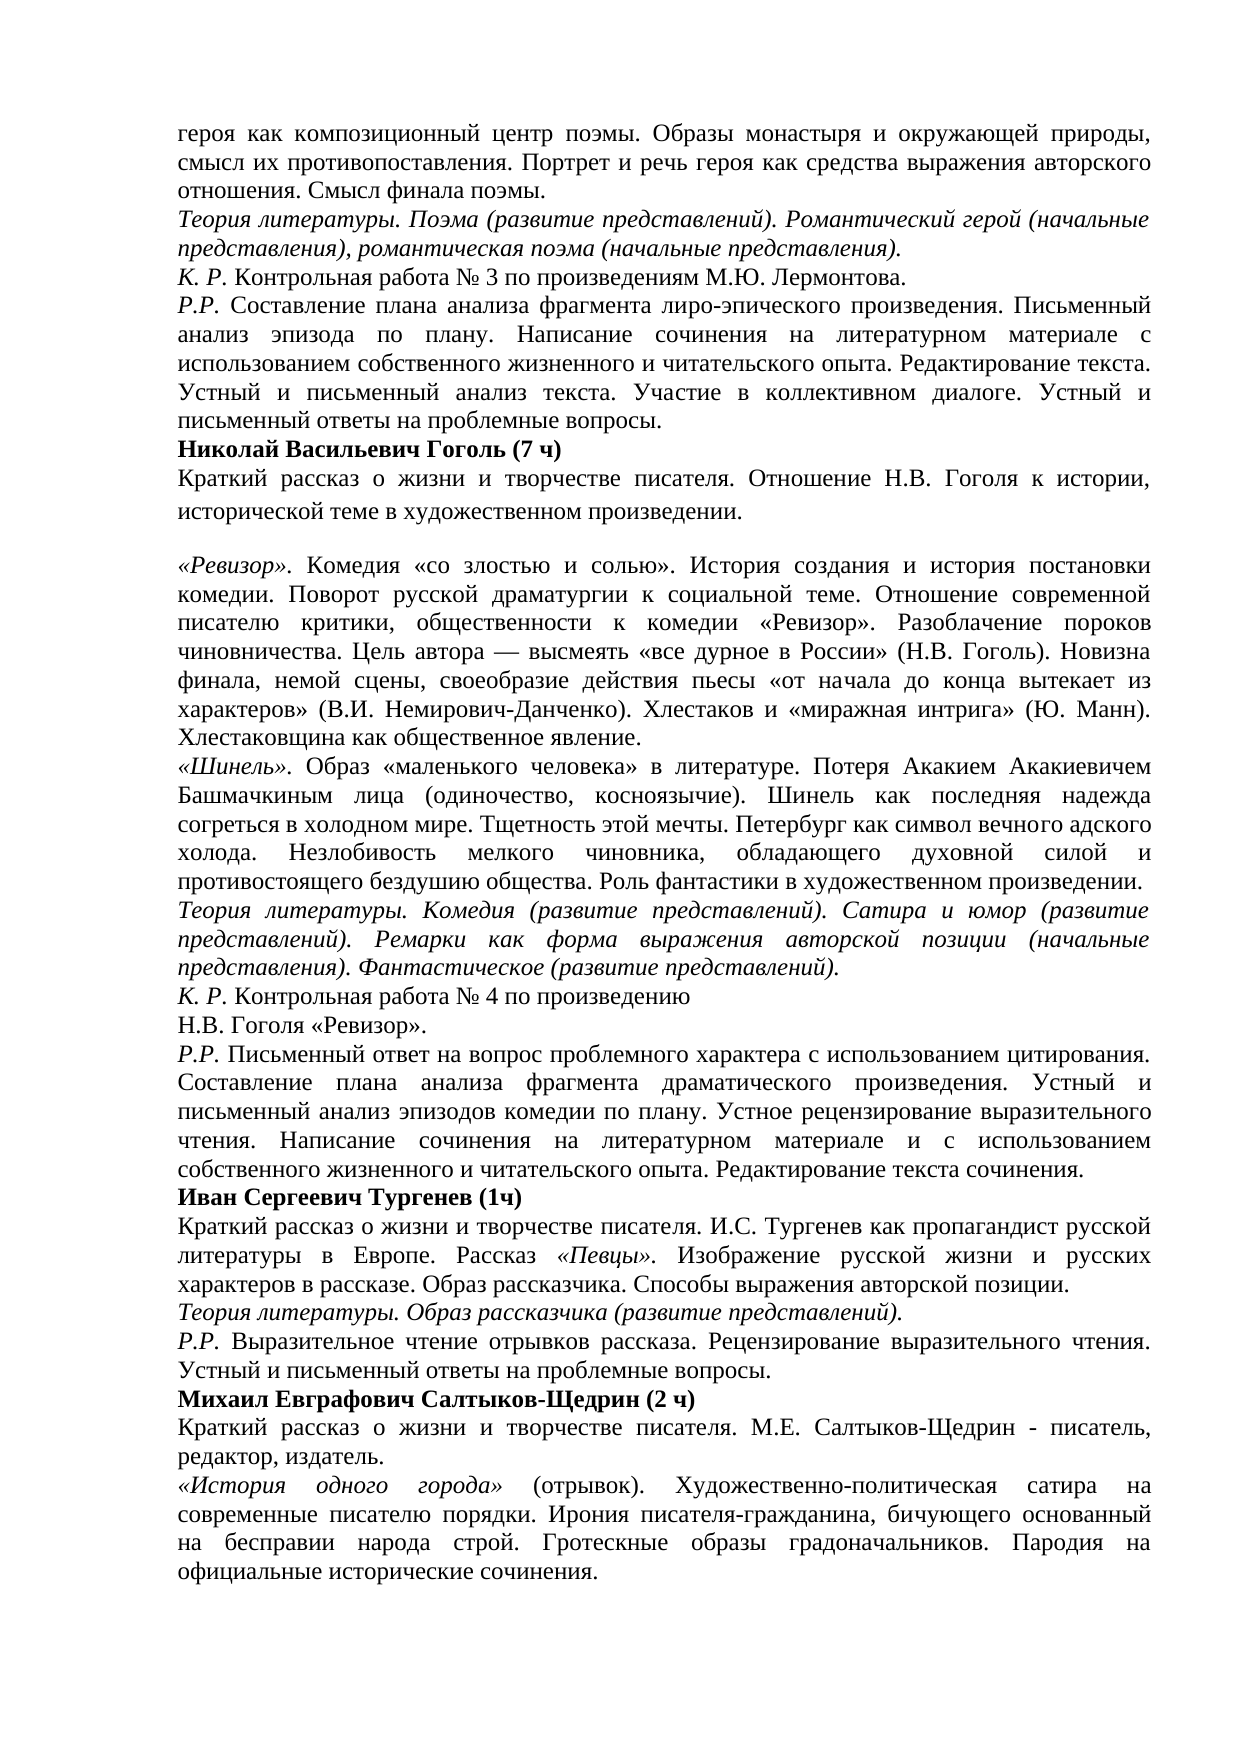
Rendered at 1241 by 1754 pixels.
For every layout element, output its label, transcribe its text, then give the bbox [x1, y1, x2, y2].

text Теория литературы. Поэма (развитие представлений). Романтический герой (начальные представления), романтическая поэма (начальные представления). [177, 204, 1152, 262]
text К. Р. Контрольная работа № 4 по произведению [177, 981, 1152, 1010]
text Н.В. Гоголя «Ревизор». [177, 1010, 1152, 1039]
text «История одного города» (отрывок). Художественно-политическая сатира на современные писателю порядки. Ирония писателя-гражданина, бичующего основанный на бесправии народа строй. Гротескные образы градоначальников. Пародия на официальные исторические сочинения. [177, 1470, 1152, 1585]
text «Ревизор». Комедия «со злостью и солью». История создания и история постановки комедии. Поворот русской драматургии к социальной теме. Отношение современной писателю критики, общественности к комедии «Ревизор». Разоблачение пороков чиновничества. Цель автора — высмеять «все дурное в России» (Н.В. Гоголь). Новизна финала, немой сцены, своеобразие действия пьесы «от начала до конца вытекает из характеров» (В.И. Немирович-Данченко). Хлестаков и «миражная интрига» (Ю. Манн). Хлестаковщина как общественное явление. [177, 550, 1152, 751]
text P.P. Составление плана анализа фрагмента лиро-эпического произведения. Письменный анализ эпизода по плану. Написание сочинения на литературном материале с использованием собственного жизненного и читательского опыта. Редактирование текста. Устный и письменный анализ текста. Участие в коллективном диалоге. Устный и письменный ответы на проблемные вопросы. [177, 291, 1152, 434]
text Иван Сергеевич Тургенев (1ч) [177, 1182, 1152, 1211]
text P.P. Выразительное чтение отрывков рассказа. Рецензирование выразительного чтения. Устный и письменный ответы на проблемные вопросы. [177, 1326, 1152, 1384]
text Михаил Евграфович Салтыков-Щедрин (2 ч) [177, 1384, 1152, 1412]
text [177, 118, 1152, 204]
text Краткий рассказ о жизни и творчестве писателя. И.С. Тургенев как пропагандист русской литературы в Европе. Рассказ «Певцы». Изображение русской жизни и русских характеров в рассказе. Образ рассказчика. Способы выражения авторской позиции. [177, 1211, 1152, 1297]
text К. Р. Контрольная работа № 3 по произведениям М.Ю. Лермонтова. [177, 262, 1152, 291]
text Теория литературы. Образ рассказчика (развитие представлений). [177, 1297, 1152, 1326]
text Краткий рассказ о жизни и творчестве писателя. Отношение Н.В. Гоголя к истории, исторической теме в художественном произведении. [177, 463, 1152, 525]
text Теория литературы. Комедия (развитие представлений). Сатира и юмор (развитие представлений). Ремарки как форма выражения авторской позиции (начальные представления). Фантастическое (развитие представлений). [177, 895, 1152, 981]
text Николай Васильевич Гоголь (7 ч) [177, 434, 1152, 463]
text «Шинель». Образ «маленького человека» в литературе. Потеря Акакием Акакиевичем Башмачкиным лица (одиночество, косноязычие). Шинель как последняя надежда согреться в холодном мире. Тщетность этой мечты. Петербург как символ вечного адского холода. Незлобивость мелкого чиновника, обладающего духовной силой и противостоящего бездушию общества. Роль фантастики в художественном произведении. [177, 751, 1152, 895]
text Краткий рассказ о жизни и творчестве писателя. М.Е. Салтыков-Щедрин - писатель, редактор, издатель. [177, 1412, 1152, 1470]
text P.P. Письменный ответ на вопрос проблемного характера с использованием цитирования. Составление плана анализа фрагмента драматического произведения. Устный и письменный анализ эпизодов комедии по плану. Устное рецензирование выразительного чтения. Написание сочинения на литературном материале и с использованием собственного жизненного и читательского опыта. Редактирование текста сочинения. [177, 1039, 1152, 1182]
